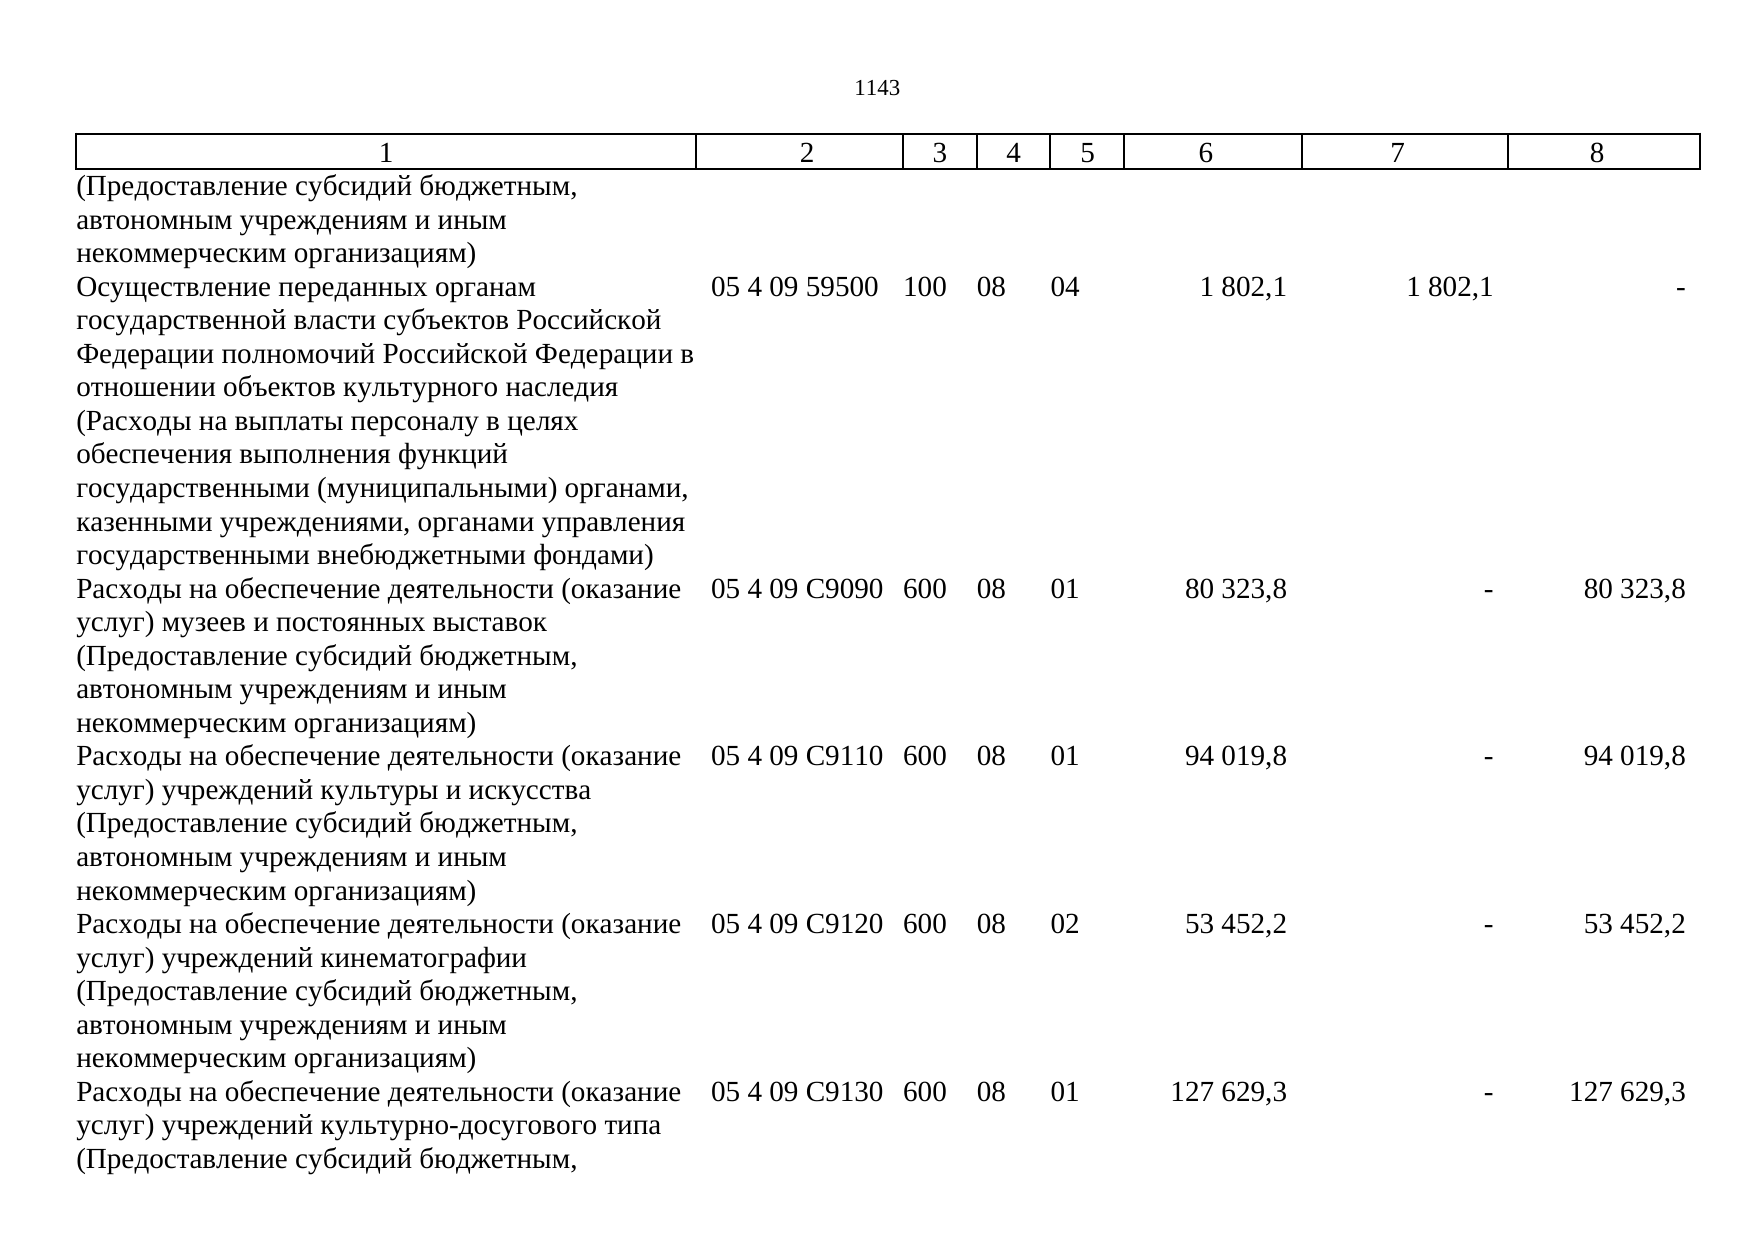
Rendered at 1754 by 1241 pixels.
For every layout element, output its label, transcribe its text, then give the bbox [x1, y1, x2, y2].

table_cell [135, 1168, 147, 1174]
table_header 8 [1509, 135, 1699, 168]
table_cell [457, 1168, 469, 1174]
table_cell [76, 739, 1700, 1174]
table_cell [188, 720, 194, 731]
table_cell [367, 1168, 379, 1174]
table_header 2 [697, 135, 902, 168]
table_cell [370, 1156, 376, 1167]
table_header 1 [77, 135, 695, 168]
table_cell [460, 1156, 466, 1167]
table_header 7 [1303, 135, 1507, 168]
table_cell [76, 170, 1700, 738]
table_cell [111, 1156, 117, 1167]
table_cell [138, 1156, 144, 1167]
table_header 6 [1125, 135, 1301, 168]
table_header 5 [1051, 135, 1123, 168]
table_header 4 [978, 135, 1049, 168]
table_header 3 [904, 135, 976, 168]
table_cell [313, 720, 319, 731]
